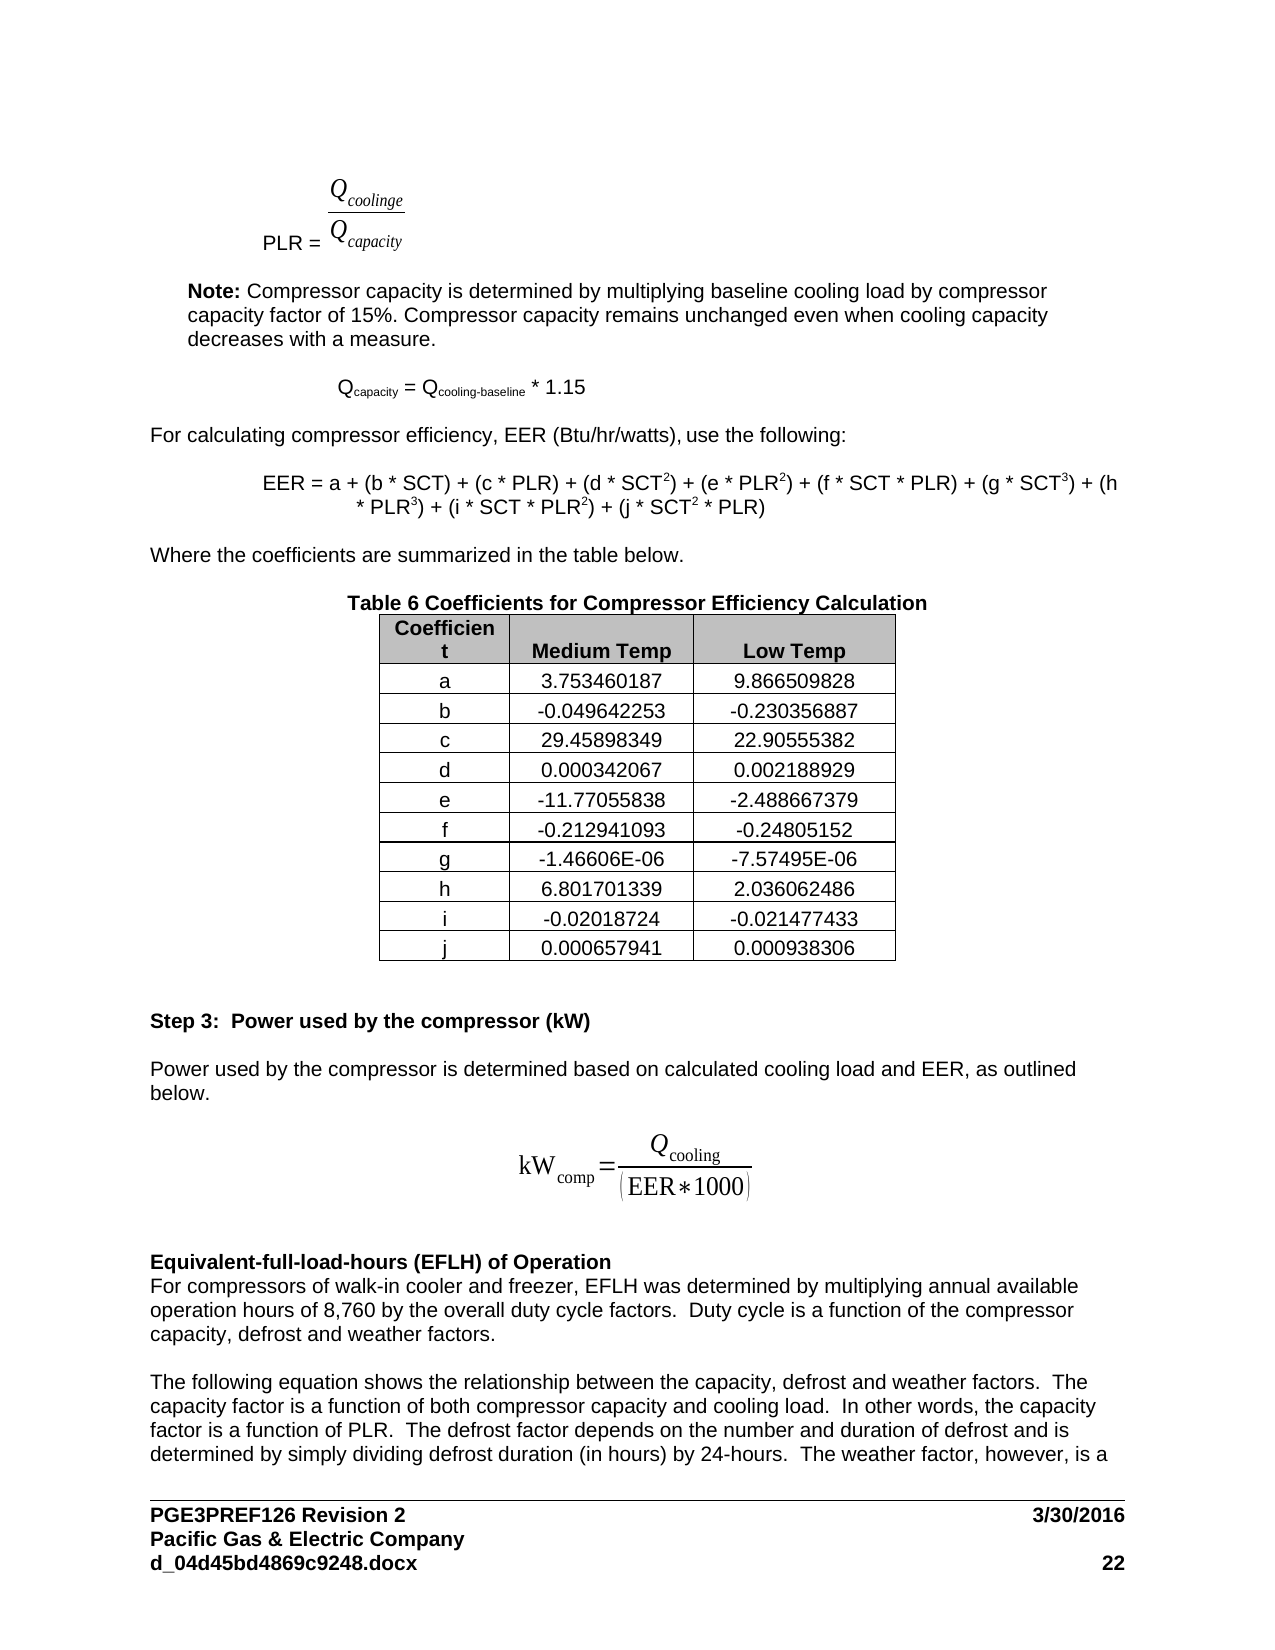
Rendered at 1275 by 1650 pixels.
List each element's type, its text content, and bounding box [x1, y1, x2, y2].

table_header Low Temp [694, 615, 895, 663]
text For calculating compressor efficiency, EER (Btu/hr/watts), use the following: [150, 423, 1125, 447]
table_cell -1.46606E-06 [510, 843, 693, 871]
table_header Coefficient [380, 615, 509, 663]
table_cell a [380, 664, 509, 693]
table_cell -2.488667379 [694, 783, 895, 812]
table_cell e [380, 783, 509, 812]
table_cell 9.866509828 [694, 664, 895, 693]
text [150, 1370, 1125, 1466]
table_cell d [380, 753, 509, 782]
table_cell 3.753460187 [510, 664, 693, 693]
text Note: Compressor capacity is determined by multiplying baseline cooling load by compressor capacity factor of 15%. Compressor capacity remains unchanged even when cooling capacity decreases with a measure. [187, 279, 1125, 351]
text Power used by the compressor is determined based on calculated cooling load and EER, as outlined below. [150, 1057, 1125, 1105]
table_cell 6.801701339 [510, 872, 693, 901]
text For compressors of walk-in cooler and freezer, EFLH was determined by multiplying annual available operation hours of 8,760 by the overall duty cycle factors. Duty cycle is a function of the compressor capacity, defrost and weather factors. [150, 1274, 1125, 1346]
table_cell -0.230356887 [694, 694, 895, 723]
table_cell 2.036062486 [694, 872, 895, 901]
table_cell g [380, 843, 509, 871]
table_cell 29.45898349 [510, 724, 693, 752]
table_cell -0.02018724 [510, 902, 693, 930]
table_cell -7.57495E-06 [694, 843, 895, 871]
table_header Medium Temp [510, 615, 693, 663]
table_cell -0.212941093 [510, 813, 693, 841]
table_cell 22.90555382 [694, 724, 895, 752]
table_cell -0.049642253 [510, 694, 693, 723]
table_cell f [380, 813, 509, 841]
table_cell c [380, 724, 509, 752]
text Step 3: Power used by the compressor (kW) [150, 1009, 1125, 1033]
table_cell 0.002188929 [694, 753, 895, 782]
text Qcapacity = Qcooling-baseline * 1.15 [262, 375, 1125, 399]
text EER = a + (b * SCT) + (c * PLR) + (d * SCT2) + (e * PLR2) + (f * SCT * PLR) + (g * SCT3) + (h * PLR3) + (i * SCT * PLR2) + (j * SCT2 * PLR) [262, 471, 1125, 518]
table_cell h [380, 872, 509, 901]
text Where the coefficients are summarized in the table below. [150, 542, 1125, 566]
table_cell i [380, 902, 509, 930]
text Equivalent-full-load-hours (EFLH) of Operation [150, 1250, 1125, 1274]
table_cell j [380, 931, 509, 960]
table_cell b [380, 694, 509, 723]
table_cell 0.000938306 [694, 931, 895, 960]
table_cell 0.000342067 [510, 753, 693, 782]
table_cell 0.000657941 [510, 931, 693, 960]
text Table 6 Coefficients for Compressor Efficiency Calculation [150, 590, 1125, 614]
text PLR = [262, 174, 1125, 255]
table_cell -0.24805152 [694, 813, 895, 841]
table_cell -11.77055838 [510, 783, 693, 812]
table_cell -0.021477433 [694, 902, 895, 930]
